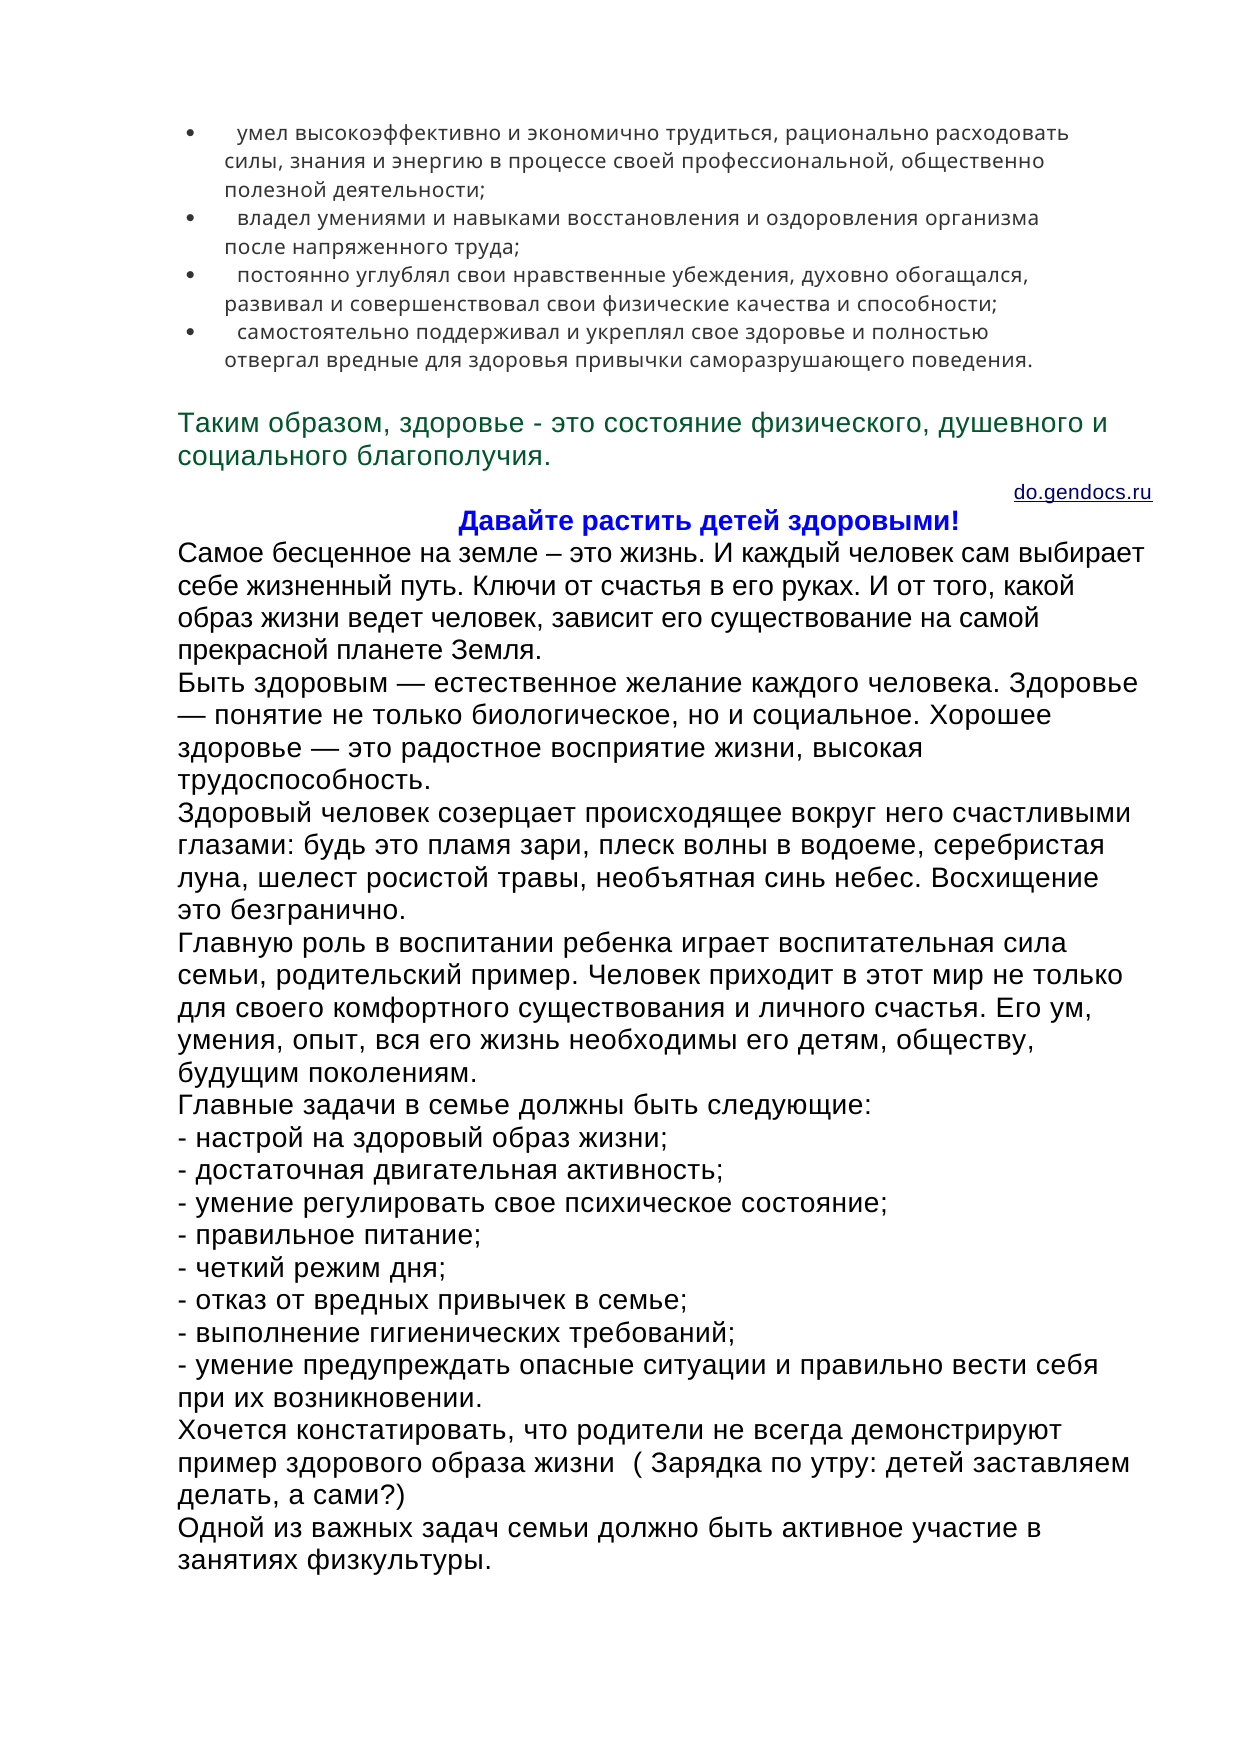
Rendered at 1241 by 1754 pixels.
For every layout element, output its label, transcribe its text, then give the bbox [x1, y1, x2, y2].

text Давайте растить детей здоровыми! [177, 504, 1152, 536]
text - выполнение гигиенических требований; [177, 1316, 1152, 1348]
text - правильное питание; [177, 1218, 1152, 1251]
text Хочется констатировать, что родители не всегда демонстрируют пример здорового образа жизни ( Зарядка по утру: детей заставляем делать, а сами?) [177, 1413, 1152, 1511]
text Одной из важных задач семьи должно быть активное участие в занятиях физкультуры. [177, 1511, 1152, 1576]
text - умение предупреждать опасные ситуации и правильно вести себя при их возникновении. [177, 1348, 1152, 1413]
text - умение регулировать свое психическое состояние; [177, 1186, 1152, 1218]
text - отказ от вредных привычек в семье; [177, 1283, 1152, 1316]
text · владел умениями и навыками восстановления и оздоровления организма после напряженного труда; [187, 203, 1073, 260]
text do.gendocs.ru [177, 471, 1152, 504]
text Самое бесценное на земле – это жизнь. И каждый человек сам выбирает себе жизненный путь. Ключи от счастья в его руках. И от того, какой образ жизни ведет человек, зависит его существование на самой прекрасной планете Земля. [177, 536, 1152, 666]
text · умел высокоэффективно и экономично трудиться, рационально расходовать силы, знания и энергию в процессе своей профессиональной, общественно полезной деятельности; [187, 118, 1073, 203]
text - четкий режим дня; [177, 1251, 1152, 1283]
text - достаточная двигательная активность; [177, 1153, 1152, 1186]
text · постоянно углублял свои нравственные убеждения, духовно обогащался, развивал и совершенствовал свои физические качества и способности; [187, 260, 1073, 317]
text Главные задачи в семье должны быть следующие: [177, 1088, 1152, 1121]
text Таким образом, здоровье - это состояние физического, душевного и социального благополучия. [177, 406, 1152, 471]
text - настрой на здоровый образ жизни; [177, 1121, 1152, 1153]
text Здоровый человек созерцает происходящее вокруг него счастливыми глазами: будь это пламя зари, плеск волны в водоеме, серебристая луна, шелест росистой травы, необъятная синь небес. Восхищение это безгранично. [177, 796, 1152, 926]
text Главную роль в воспитании ребенка играет воспитательная сила семьи, родительский пример. Человек приходит в этот мир не только для своего комфортного существования и личного счастья. Его ум, умения, опыт, вся его жизнь необходимы его детям, обществу, будущим поколениям. [177, 926, 1152, 1088]
text Быть здоровым — естественное желание каждого человека. Здоровье — понятие не только биологическое, но и социальное. Хорошее здоровье — это радостное восприятие жизни, высокая трудоспособность. [177, 666, 1152, 796]
text · самостоятельно поддерживал и укреплял свое здоровье и полностью отвергал вредные для здоровья привычки саморазрушающего поведения. [187, 317, 1073, 374]
